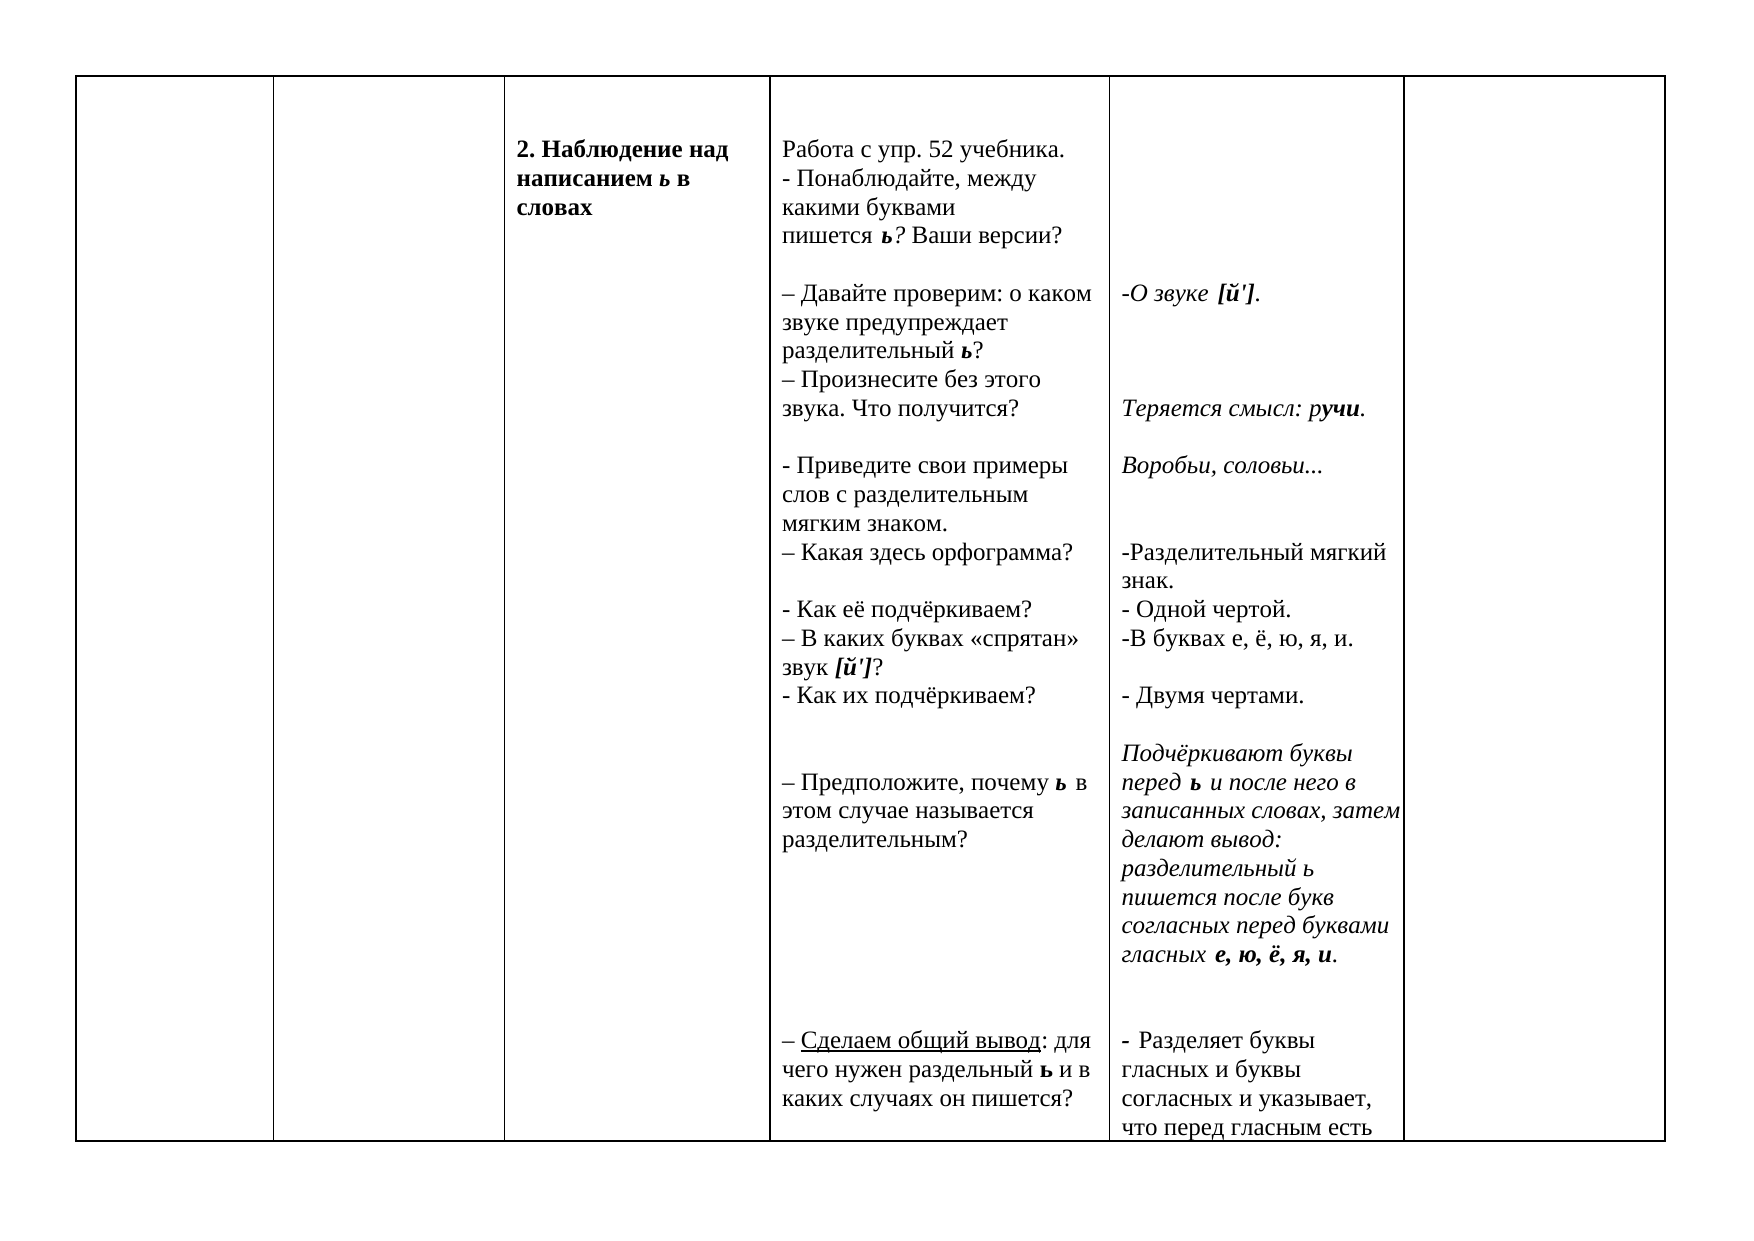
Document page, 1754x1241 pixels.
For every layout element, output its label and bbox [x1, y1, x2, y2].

table_cell [274, 77, 504, 1140]
table_cell [771, 77, 1109, 1140]
table_cell [505, 77, 769, 1140]
table_cell [1405, 77, 1664, 1140]
table_cell [77, 77, 273, 1140]
table_cell [1110, 77, 1403, 1140]
